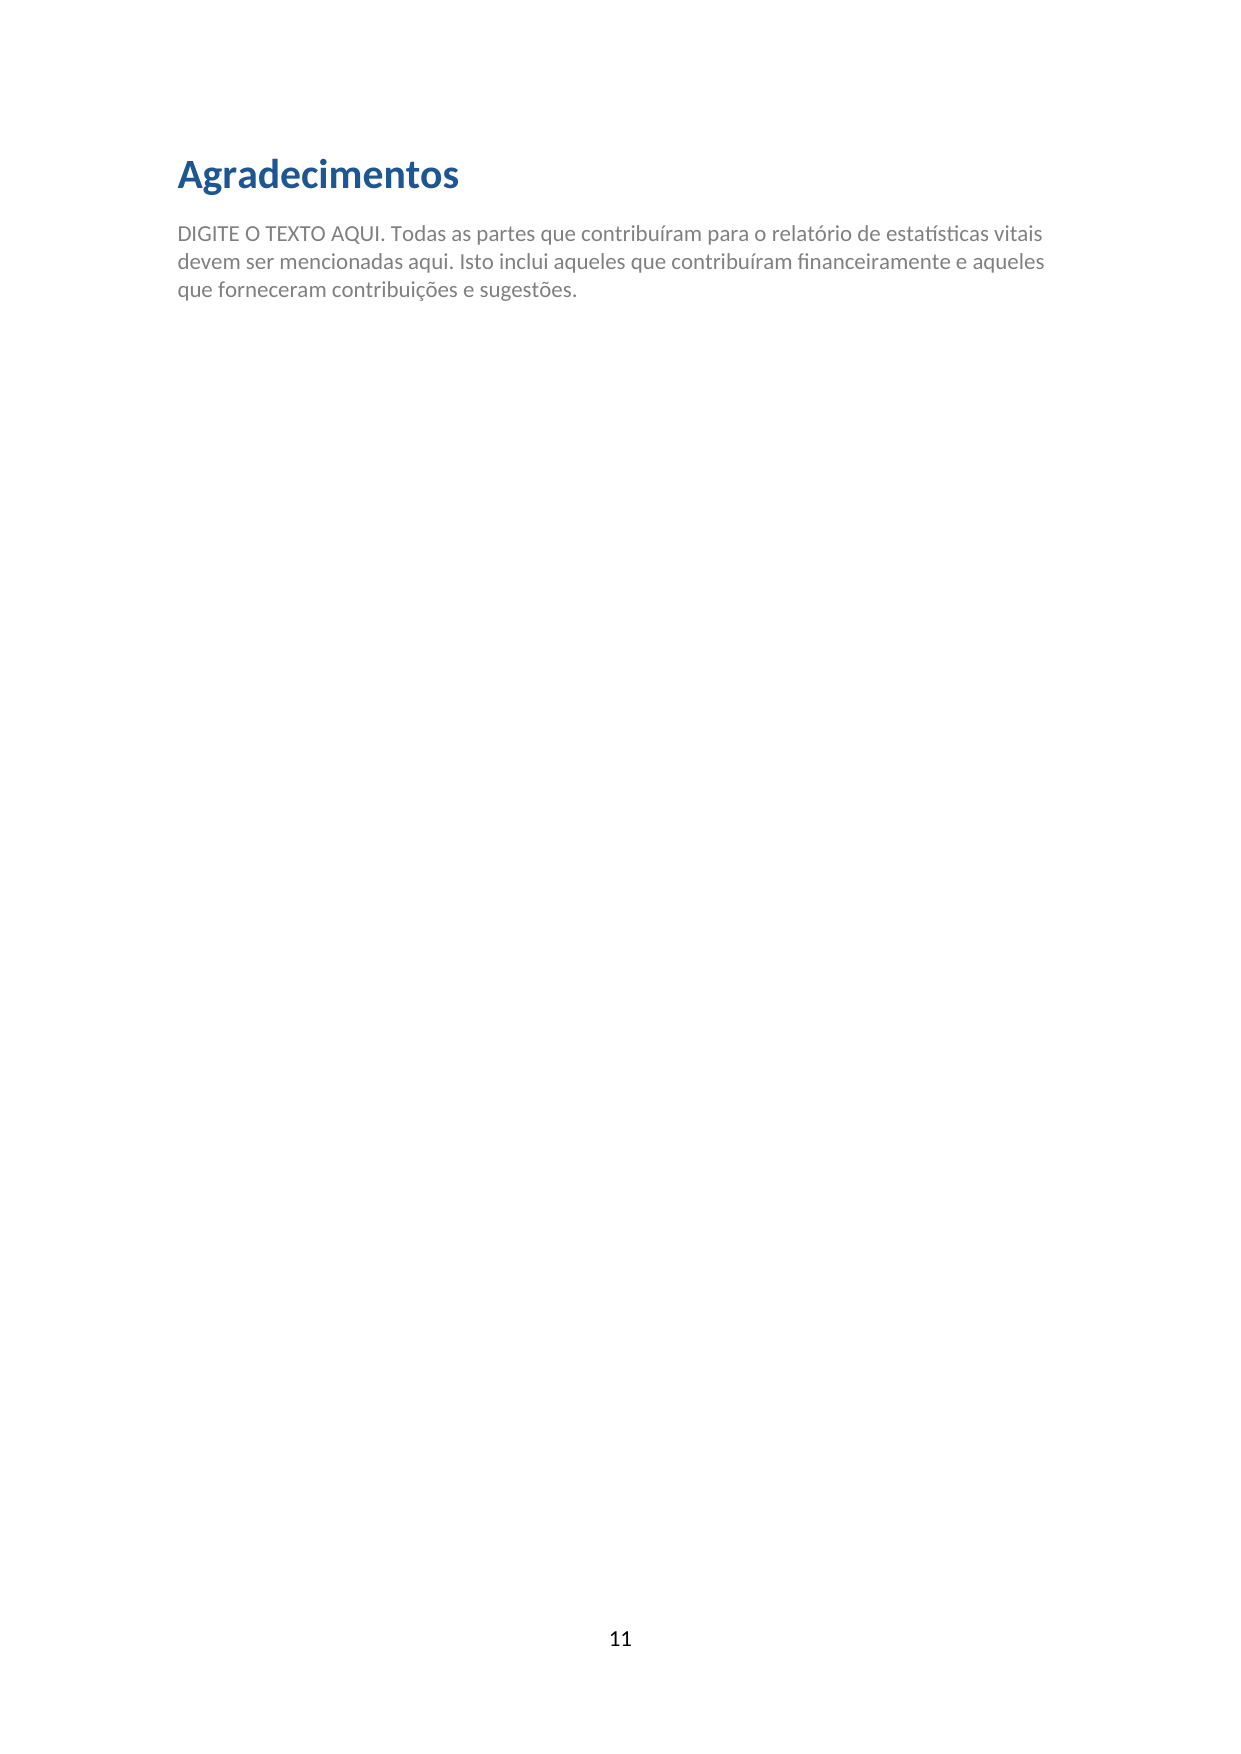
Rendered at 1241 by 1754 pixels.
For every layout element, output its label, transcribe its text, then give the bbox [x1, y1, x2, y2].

text DIGITE O TEXTO AQUI. Todas as partes que contribuíram para o relatório de estatísticas vitais devem ser mencionadas aqui. Isto inclui aqueles que contribuíram financeiramente e aqueles que forneceram contribuições e sugestões. [177, 219, 1063, 303]
subtitle Agradecimentos [177, 148, 1063, 198]
